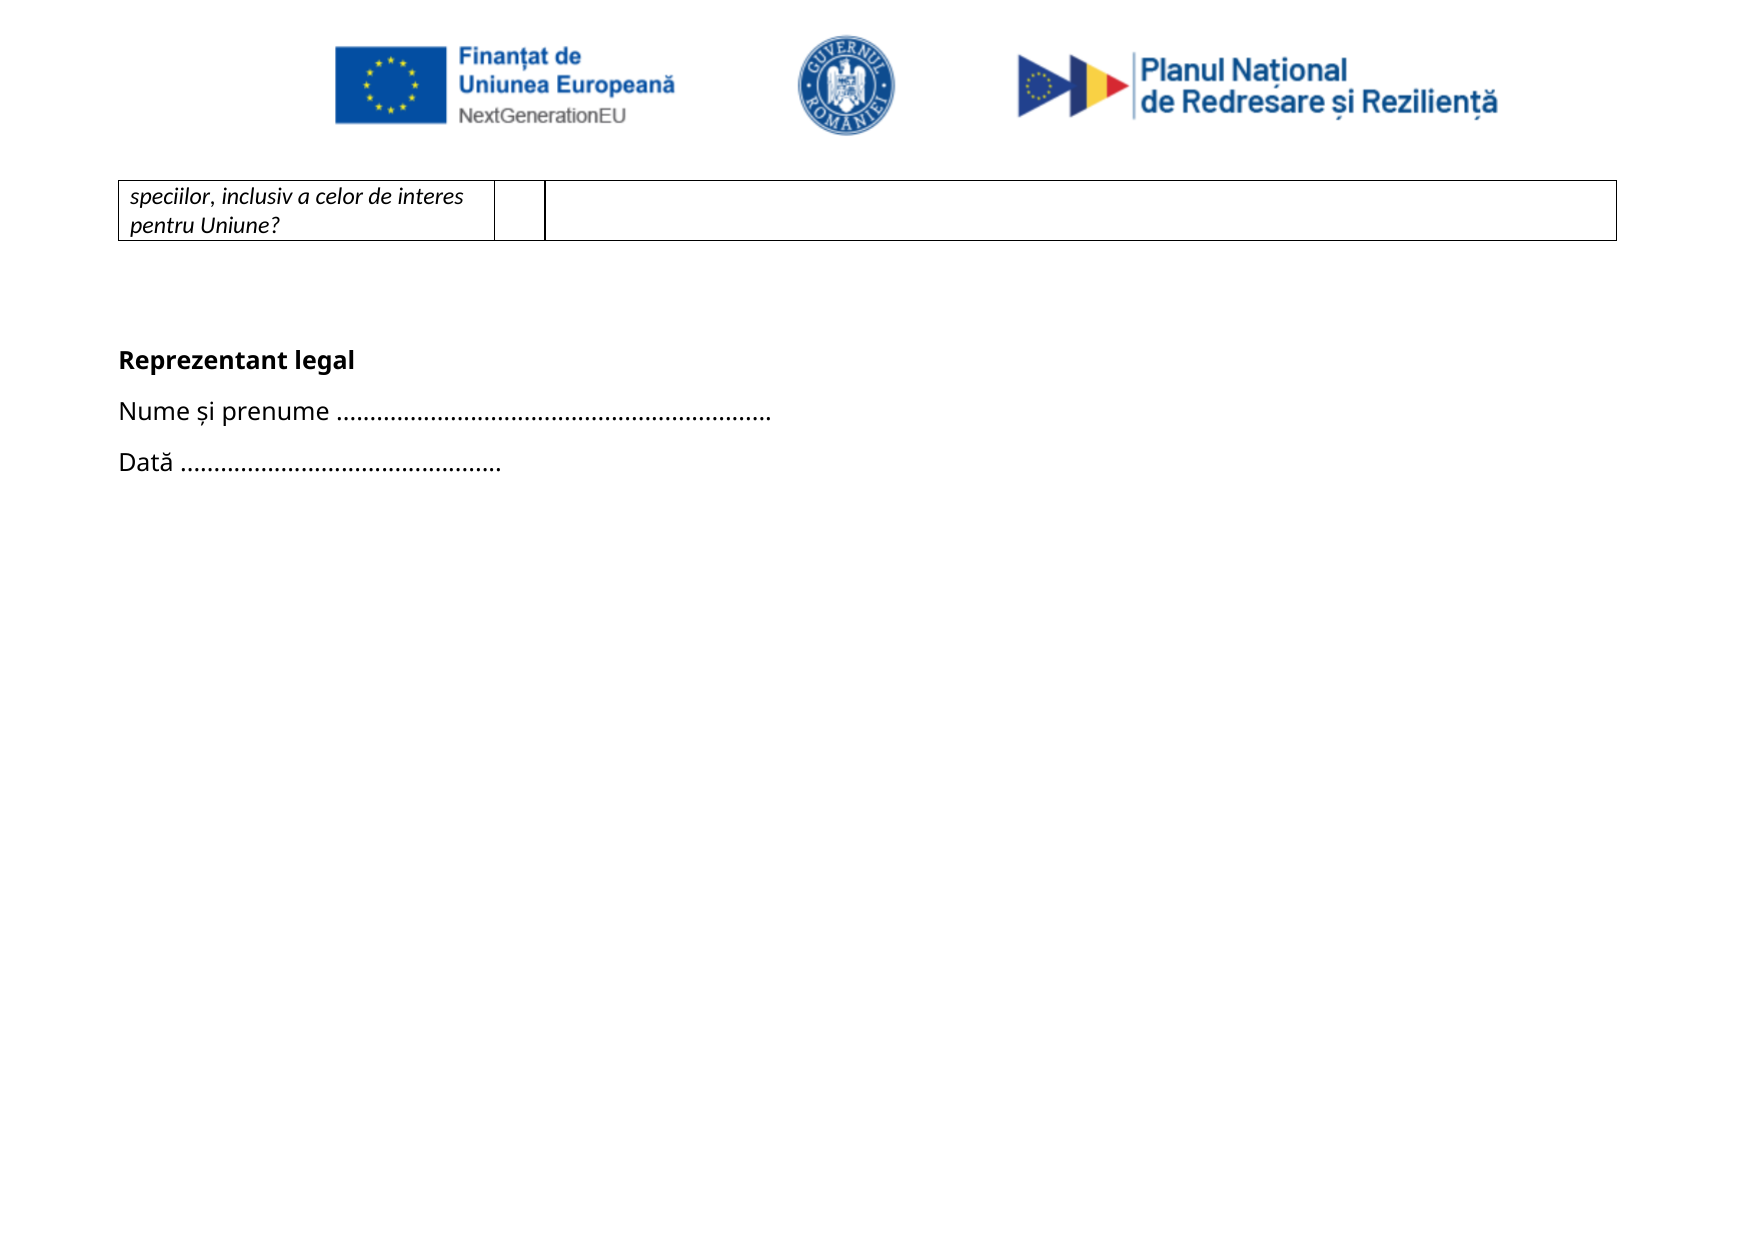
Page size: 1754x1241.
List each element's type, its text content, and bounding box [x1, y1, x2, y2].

text Reprezentant legal [118, 343, 1621, 377]
text Dată ................................................ [118, 445, 1621, 479]
text Nume și prenume ................................................................. [118, 394, 1621, 428]
picture [277, 14, 1505, 159]
table_cell [495, 181, 544, 240]
table_cell [546, 181, 1616, 240]
